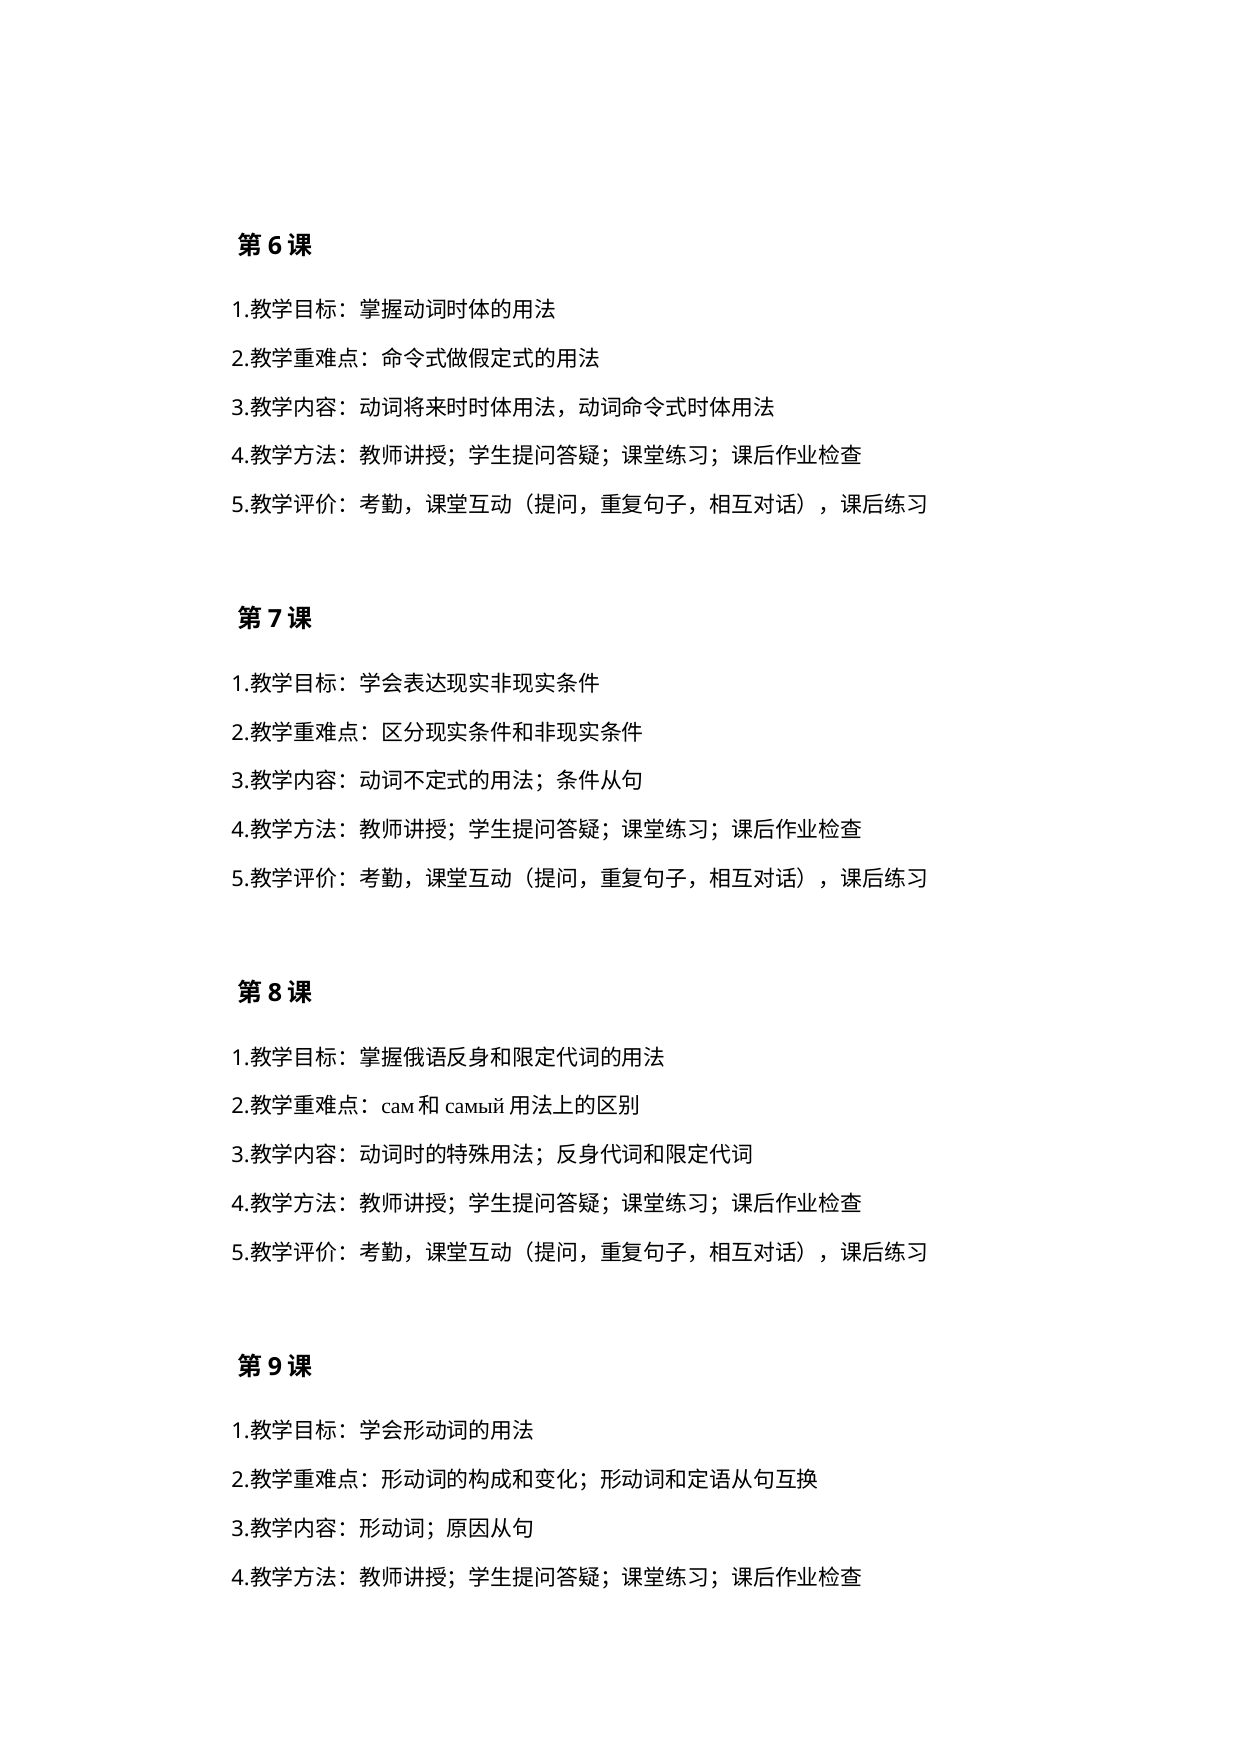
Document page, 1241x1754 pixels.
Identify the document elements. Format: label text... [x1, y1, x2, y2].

text 1.教学目标：掌握动词时体的用法 [187, 292, 1053, 324]
text 2.教学重难点：形动词的构成和变化；形动词和定语从句互换 [187, 1462, 1053, 1494]
text 2.教学重难点：сам和самый用法上的区别 [187, 1088, 1053, 1121]
text 第6课 [187, 211, 1053, 276]
text 1.教学目标：掌握俄语反身和限定代词的用法 [187, 1039, 1053, 1072]
text 1.教学目标：学会形动词的用法 [187, 1413, 1053, 1446]
text 3.教学内容：动词将来时时体用法，动词命令式时体用法 [187, 389, 1053, 422]
text 第8课 [187, 958, 1053, 1023]
text 2.教学重难点：命令式做假定式的用法 [187, 341, 1053, 373]
text 2.教学重难点：区分现实条件和非现实条件 [187, 714, 1053, 747]
text 5.教学评价：考勤，课堂互动（提问，重复句子，相互对话），课后练习 [187, 1234, 1053, 1267]
text 5.教学评价：考勤，课堂互动（提问，重复句子，相互对话），课后练习 [187, 861, 1053, 893]
text 第9课 [187, 1332, 1053, 1397]
text 4.教学方法：教师讲授；学生提问答疑；课堂练习；课后作业检查 [187, 812, 1053, 844]
text 5.教学评价：考勤，课堂互动（提问，重复句子，相互对话），课后练习 [187, 487, 1053, 519]
text 3.教学内容：动词时的特殊用法；反身代词和限定代词 [187, 1137, 1053, 1169]
text 4.教学方法：教师讲授；学生提问答疑；课堂练习；课后作业检查 [187, 1559, 1053, 1592]
text 1.教学目标：学会表达现实非现实条件 [187, 666, 1053, 698]
text 4.教学方法：教师讲授；学生提问答疑；课堂练习；课后作业检查 [187, 1186, 1053, 1218]
text 第7课 [187, 584, 1053, 649]
text 3.教学内容：形动词；原因从句 [187, 1511, 1053, 1543]
text 4.教学方法：教师讲授；学生提问答疑；课堂练习；课后作业检查 [187, 438, 1053, 471]
text 3.教学内容：动词不定式的用法；条件从句 [187, 763, 1053, 796]
